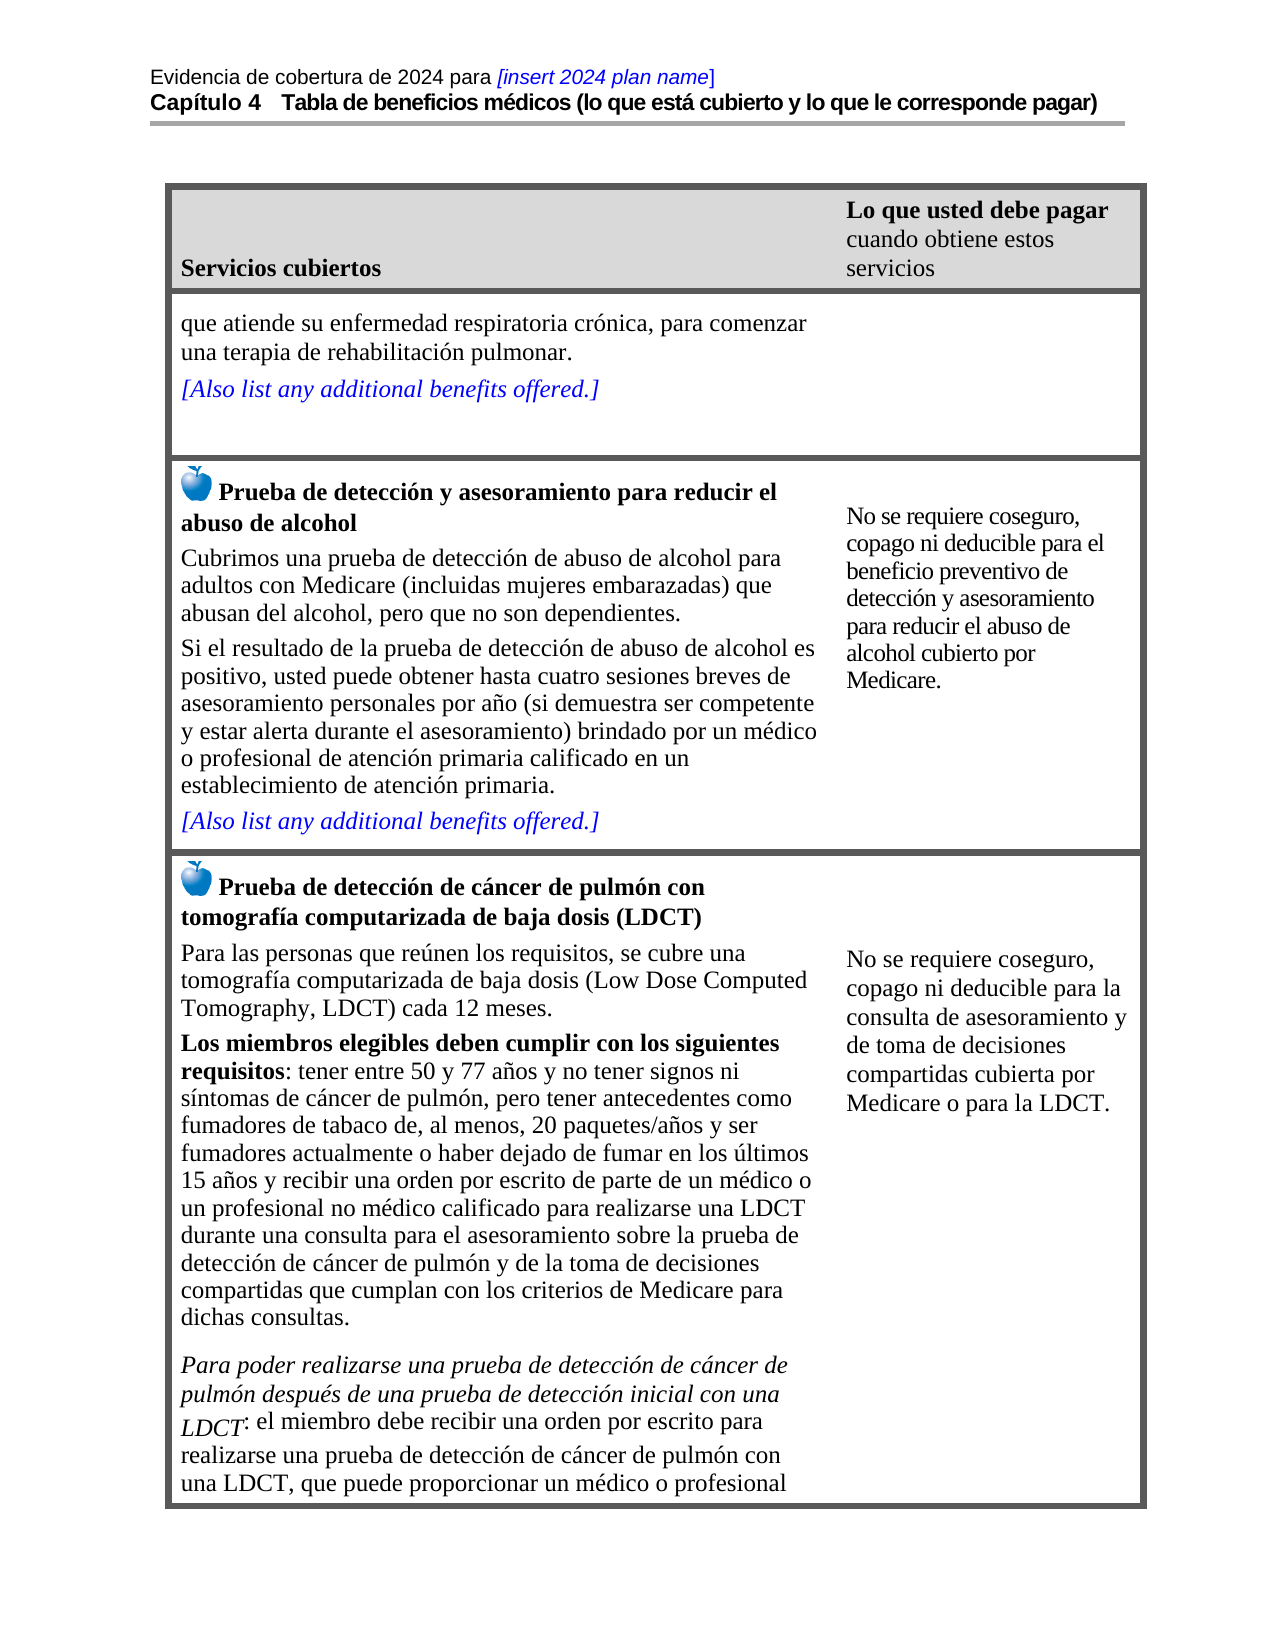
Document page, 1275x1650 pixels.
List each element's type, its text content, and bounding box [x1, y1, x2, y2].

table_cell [834, 294, 1140, 454]
table_header Servicios cubiertos [172, 190, 834, 288]
table_header Lo que usted debe pagar cuando obtiene estos servicios [834, 190, 1140, 288]
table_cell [172, 294, 834, 454]
table_cell Prueba de detección y asesoramiento para reducir el abuso de alcohol Cubrimos una prueba de detección de abuso de alcohol para adultos con Medicare (incluidas mujeres embarazadas) que abusan del alcohol, pero que no son dependientes. Si el resultado de la prueba de detección de abuso de alcohol es positivo, usted puede obtener hasta cuatro sesiones breves de asesoramiento personales por año (si demuestra ser competente y estar alerta durante el asesoramiento) brindado por un médico o profesional de atención primaria calificado en un establecimiento de atención primaria. [Also list any additional benefits offered.] [172, 461, 834, 849]
picture [180, 861, 212, 896]
table_cell No se requiere coseguro, copago ni deducible para el beneficio preventivo de detección y asesoramiento para reducir el abuso de alcohol cubierto por Medicare. [834, 461, 1140, 849]
picture [180, 466, 212, 501]
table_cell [172, 856, 834, 1503]
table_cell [834, 856, 1140, 1503]
